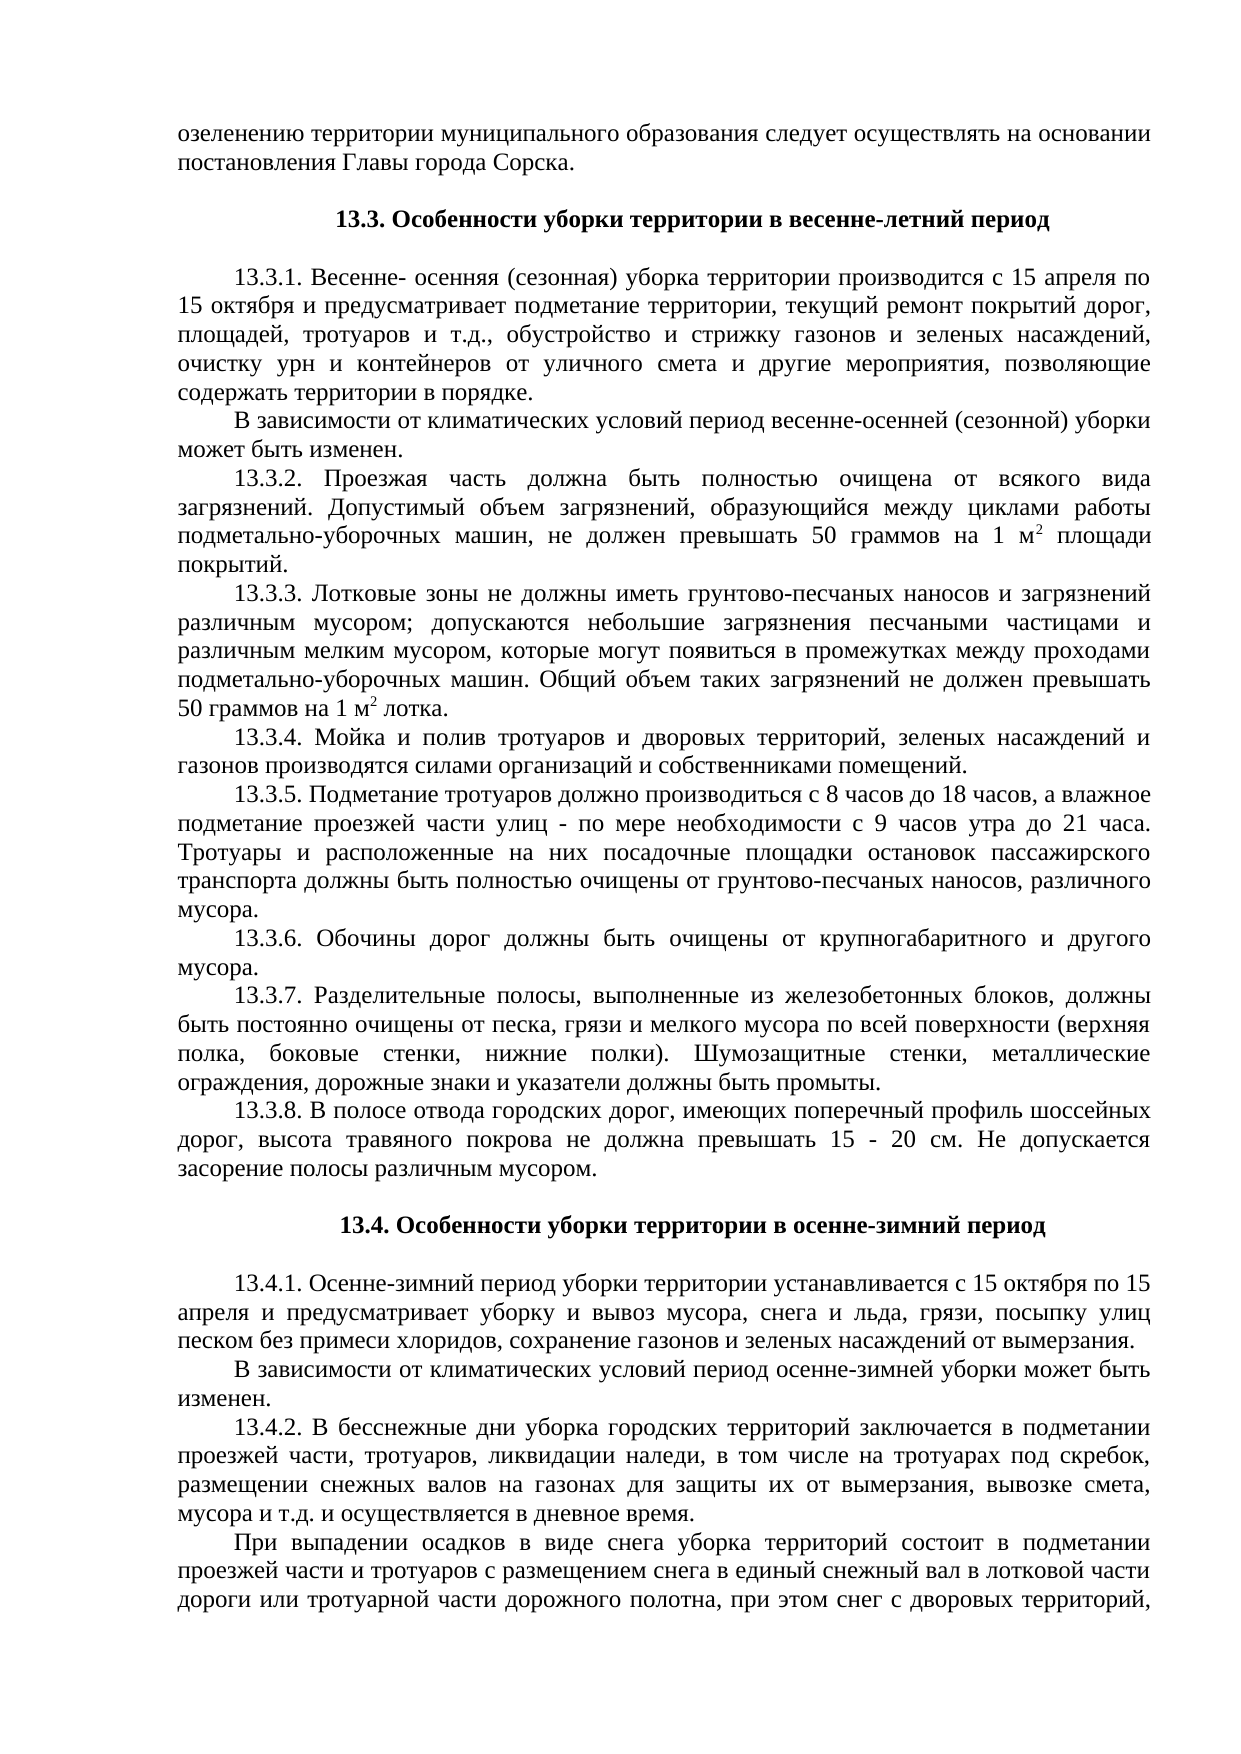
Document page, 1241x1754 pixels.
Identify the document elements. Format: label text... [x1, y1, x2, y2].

text 13.3.3. Лотковые зоны не должны иметь грунтово-песчаных наносов и загрязнений различным мусором; допускаются небольшие загрязнения песчаными частицами и различным мелким мусором, которые могут появиться в промежутках между проходами подметально-уборочных машин. Общий объем таких загрязнений не должен превышать 50 граммов на 1 м2 лотка. [177, 578, 1152, 722]
text 13.4. Особенности уборки территории в осенне-зимний период [177, 1211, 1152, 1239]
text 13.3.4. Мойка и полив тротуаров и дворовых территорий, зеленых насаждений и газонов производятся силами организаций и собственниками помещений. [177, 722, 1152, 779]
text В зависимости от климатических условий период осенне-зимней уборки может быть изменен. [177, 1354, 1152, 1412]
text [177, 1527, 1152, 1613]
text 13.4.2. В бесснежные дни уборка городских территорий заключается в подметании проезжей части, тротуаров, ликвидации наледи, в том числе на тротуарах под скребок, размещении снежных валов на газонах для защиты их от вымерзания, вывозке смета, мусора и т.д. и осуществляется в дневное время. [177, 1412, 1152, 1527]
text В зависимости от климатических условий период весенне-осенней (сезонной) уборки может быть изменен. [177, 406, 1152, 463]
text 13.3.7. Разделительные полосы, выполненные из железобетонных блоков, должны быть постоянно очищены от песка, грязи и мелкого мусора по всей поверхности (верхняя полка, боковые стенки, нижние полки). Шумозащитные стенки, металлические ограждения, дорожные знаки и указатели должны быть промыты. [177, 981, 1152, 1096]
text 13.3.8. В полосе отвода городских дорог, имеющих поперечный профиль шоссейных дорог, высота травяного покрова не должна превышать 15 - 20 см. Не допускается засорение полосы различным мусором. [177, 1096, 1152, 1182]
text 13.3.6. Обочины дорог должны быть очищены от крупногабаритного и другого мусора. [177, 923, 1152, 981]
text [177, 118, 1152, 176]
text 13.4.1. Осенне-зимний период уборки территории устанавливается с 15 октября по 15 апреля и предусматривает уборку и вывоз мусора, снега и льда, грязи, посыпку улиц песком без примеси хлоридов, сохранение газонов и зеленых насаждений от вымерзания. [177, 1268, 1152, 1354]
text 13.3.5. Подметание тротуаров должно производиться с 8 часов до 18 часов, а влажное подметание проезжей части улиц - по мере необходимости с 9 часов утра до 21 часа. Тротуары и расположенные на них посадочные площадки остановок пассажирского транспорта должны быть полностью очищены от грунтово-песчаных наносов, различного мусора. [177, 779, 1152, 923]
text 13.3.1. Весенне- осенняя (сезонная) уборка территории производится с 15 апреля по 15 октября и предусматривает подметание территории, текущий ремонт покрытий дорог, площадей, тротуаров и т.д., обустройство и стрижку газонов и зеленых насаждений, очистку урн и контейнеров от уличного смета и другие мероприятия, позволяющие содержать территории в порядке. [177, 262, 1152, 406]
text 13.3. Особенности уборки территории в весенне-летний период [177, 204, 1152, 233]
text 13.3.2. Проезжая часть должна быть полностью очищена от всякого вида загрязнений. Допустимый объем загрязнений, образующийся между циклами работы подметально-уборочных машин, не должен превышать 50 граммов на 1 м2 площади покрытий. [177, 463, 1152, 578]
